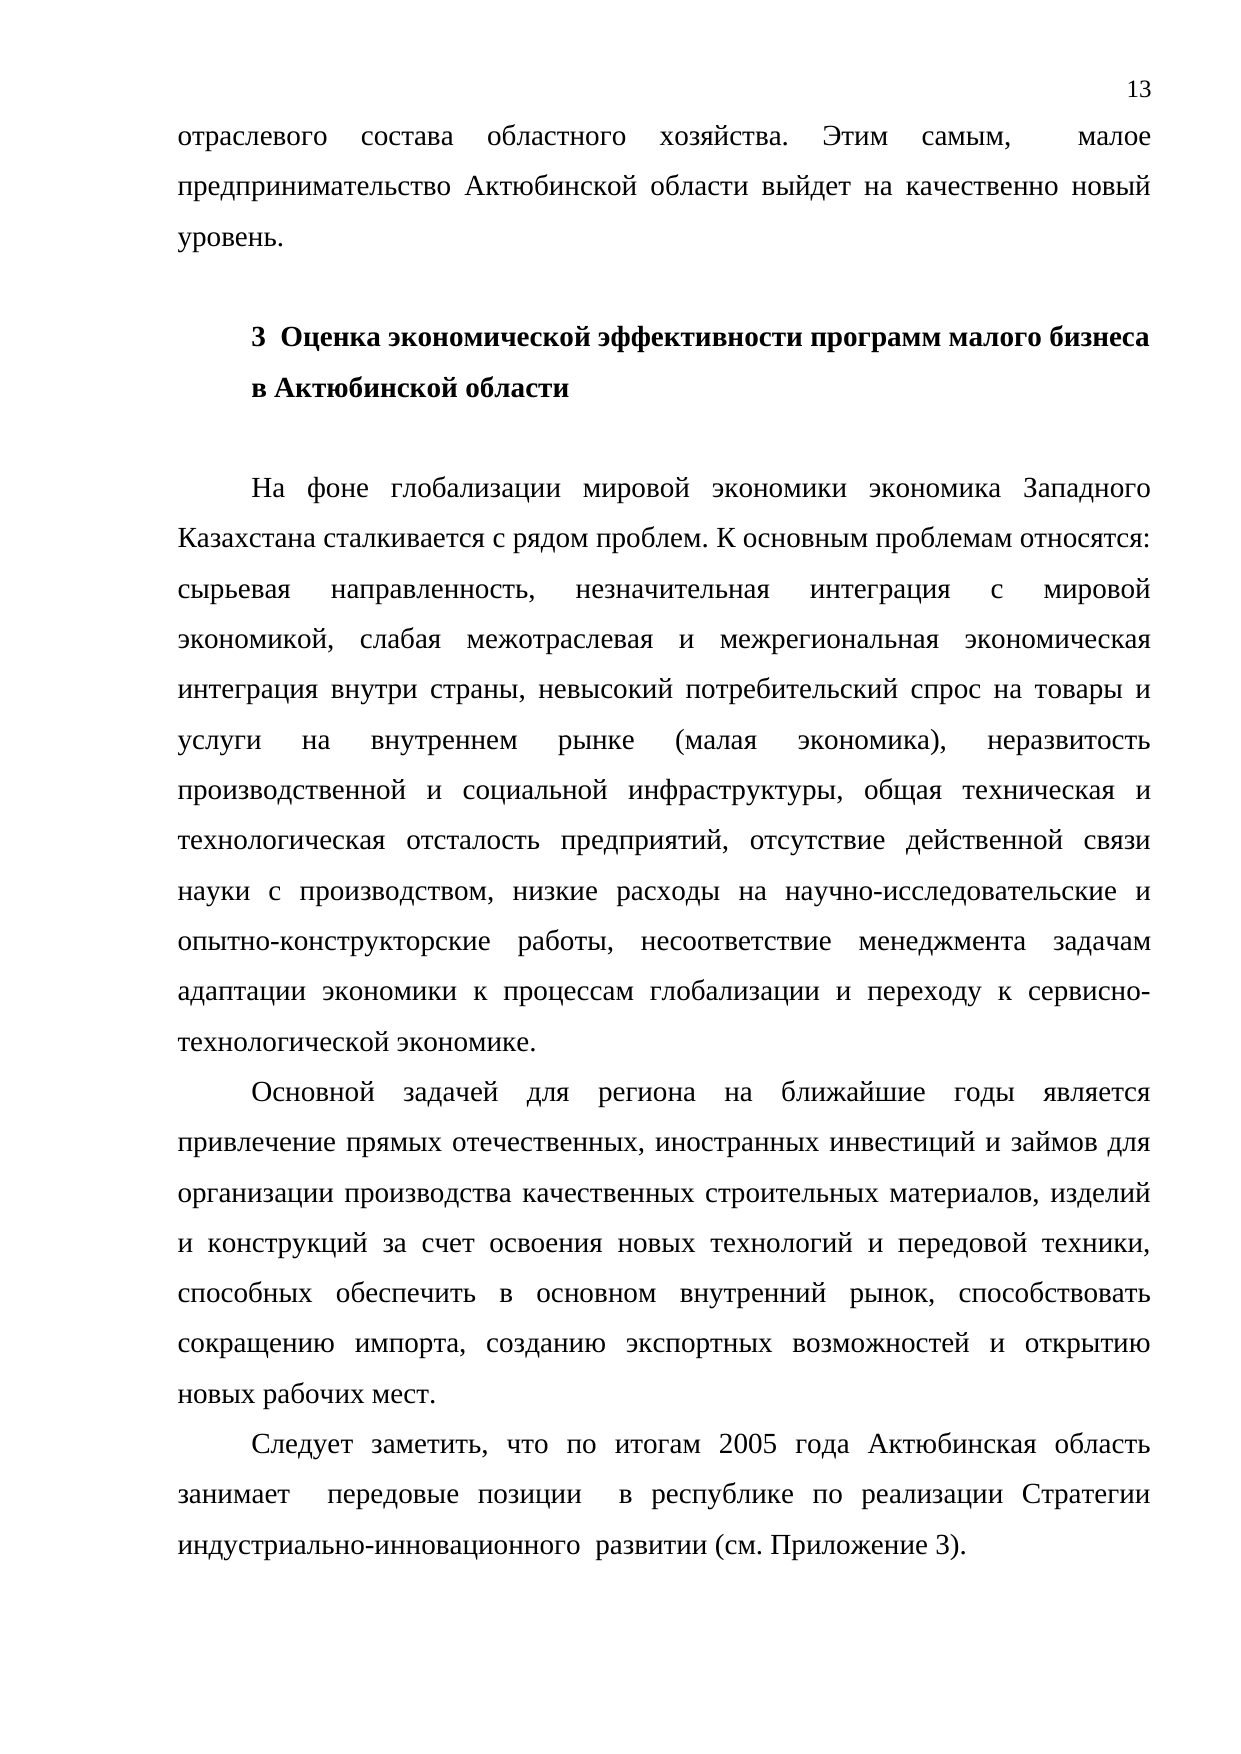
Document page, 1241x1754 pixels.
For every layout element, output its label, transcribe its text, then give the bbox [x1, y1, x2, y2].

text Следует заметить, что по итогам 2005 года Актюбинская область занимает передовые позиции в республике по реализации Стратегии индустриально-инновационного развитии (см. Приложение 3). [177, 1426, 1152, 1560]
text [177, 118, 1152, 252]
text На фоне глобализации мировой экономики экономика Западного Казахстана сталкивается с рядом проблем. К основным проблемам относятся: сырьевая направленность, незначительная интеграция с мировой экономикой, слабая межотраслевая и межрегиональная экономическая интеграция внутри страны, невысокий потребительский спрос на товары и услуги на внутреннем рынке (малая экономика), неразвитость производственной и социальной инфраструктуры, общая техническая и технологическая отсталость предприятий, отсутствие действенной связи науки с производством, низкие расходы на научно-исследовательские и опытно-конструкторские работы, несоответствие менеджмента задачам адаптации экономики к процессам глобализации и переходу к сервисно-технологической экономике. [177, 470, 1152, 1057]
text 3 Оценка экономической эффективности программ малого бизнеса [177, 319, 1152, 353]
text Основной задачей для региона на ближайшие годы является привлечение прямых отечественных, иностранных инвестиций и займов для организации производства качественных строительных материалов, изделий и конструкций за счет освоения новых технологий и передовой техники, способных обеспечить в основном внутренний рынок, способствовать сокращению импорта, созданию экспортных возможностей и открытию новых рабочих мест. [177, 1074, 1152, 1409]
text в Актюбинской области [177, 370, 1152, 403]
